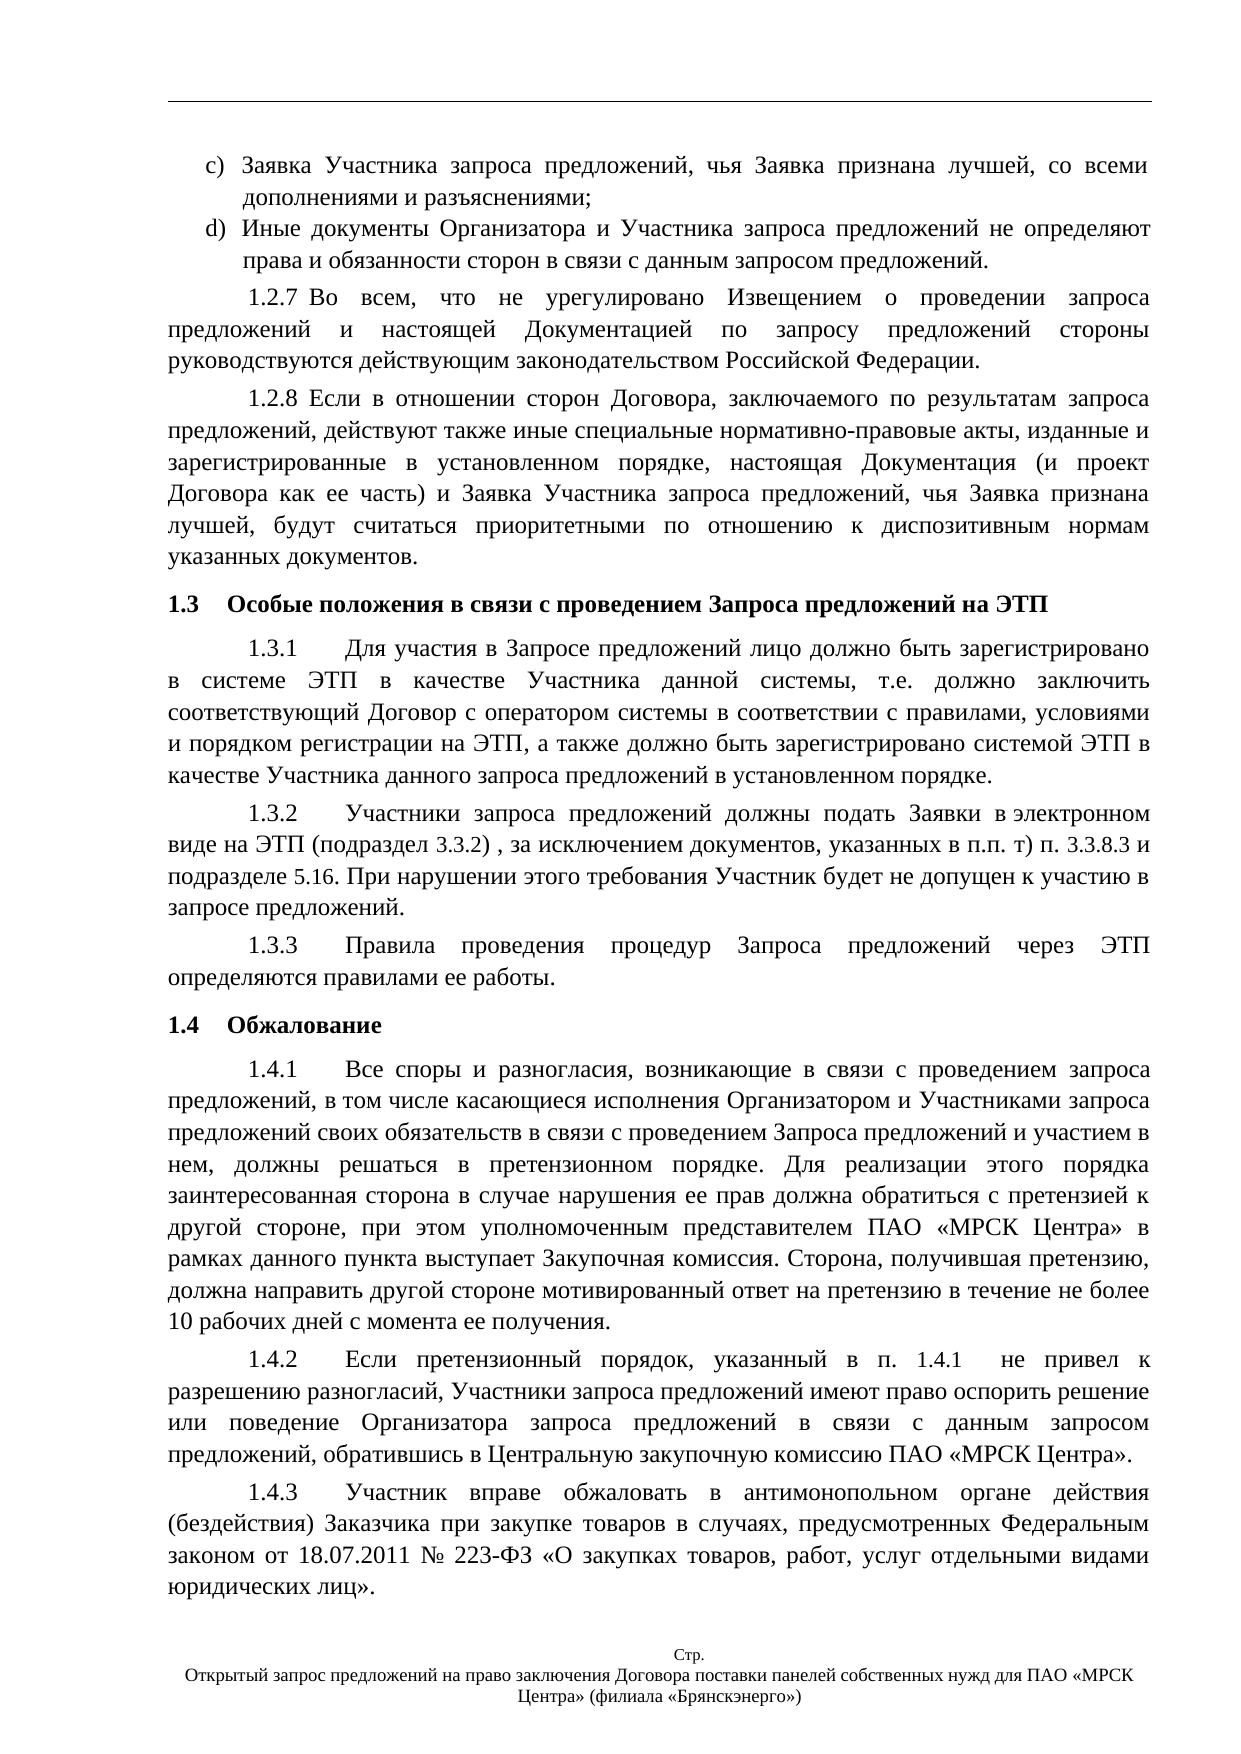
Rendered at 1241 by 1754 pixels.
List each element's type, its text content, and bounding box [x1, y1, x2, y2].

list Иные документы Организатора и Участника запроса предложений не определяют права и обязанности сторон в связи с данным запросом предложений. [205, 213, 1152, 273]
list Заявка Участника запроса предложений, чья Заявка признана лучшей, со всеми дополнениями и разъяснениями; [205, 150, 1148, 210]
list Правила проведения процедур Запроса предложений через ЭТП определяются правилами ее работы. [168, 930, 1150, 990]
list Для участия в Запросе предложений лицо должно быть зарегистрировано в системе ЭТП в качестве Участника данной системы, т.е. должно заключить соответствующий Договор с оператором системы в соответствии с правилами, условиями и порядком регистрации на ЭТП, а также должно быть зарегистрировано системой ЭТП в качестве Участника данного запроса предложений в установленном порядке. [168, 633, 1150, 788]
list Во всем, что не урегулировано Извещением о проведении запроса предложений и настоящей Документацией по запросу предложений стороны руководствуются действующим законодательством Российской Федерации. [168, 282, 1150, 374]
list Если претензионный порядок, указанный в п. 1.4.1 не привел к разрешению разногласий, Участники запроса предложений имеют право оспорить решение или поведение Организатора запроса предложений в связи с данным запросом предложений, обратившись в Центральную закупочную комиссию ПАО «МРСК Центра». [168, 1344, 1150, 1468]
list Участник вправе обжаловать в антимонопольном органе действия (бездействия) Заказчика при закупке товаров в случаях, предусмотренных Федеральным законом от 18.07.2011 № 223-ФЗ «О закупках товаров, работ, услуг отдельными видами юридических лиц». [168, 1477, 1150, 1600]
list Участники запроса предложений должны подать Заявки в электронном виде на ЭТП (подраздел 3.3.2) , за исключением документов, указанных в п.п. т) п. 3.3.8.3 и подразделе 5.16. При нарушении этого требования Участник будет не допущен к участию в запросе предложений. [168, 798, 1150, 921]
list Все споры и разногласия, возникающие в связи с проведением запроса предложений, в том числе касающиеся исполнения Организатором и Участниками запроса предложений своих обязательств в связи с проведением Запроса предложений и участием в нем, должны решаться в претензионном порядке. Для реализации этого порядка заинтересованная сторона в случае нарушения ее прав должна обратиться с претензией к другой стороне, при этом уполномоченным представителем ПАО «МРСК Центра» в рамках данного пункта выступает Закупочная комиссия. Сторона, получившая претензию, должна направить другой стороне мотивированный ответ на претензию в течение не более 10 рабочих дней с момента ее получения. [168, 1054, 1150, 1335]
subtitle Особые положения в связи с проведением Запроса предложений на ЭТП [168, 589, 1152, 618]
subtitle Обжалование [168, 1010, 1152, 1039]
list Если в отношении сторон Договора, заключаемого по результатам запроса предложений, действуют также иные специальные нормативно-правовые акты, изданные и зарегистрированные в установленном порядке, настоящая Документация (и проект Договора как ее часть) и Заявка Участника запроса предложений, чья Заявка признана лучшей, будут считаться приоритетными по отношению к диспозитивным нормам указанных документов. [168, 383, 1150, 570]
